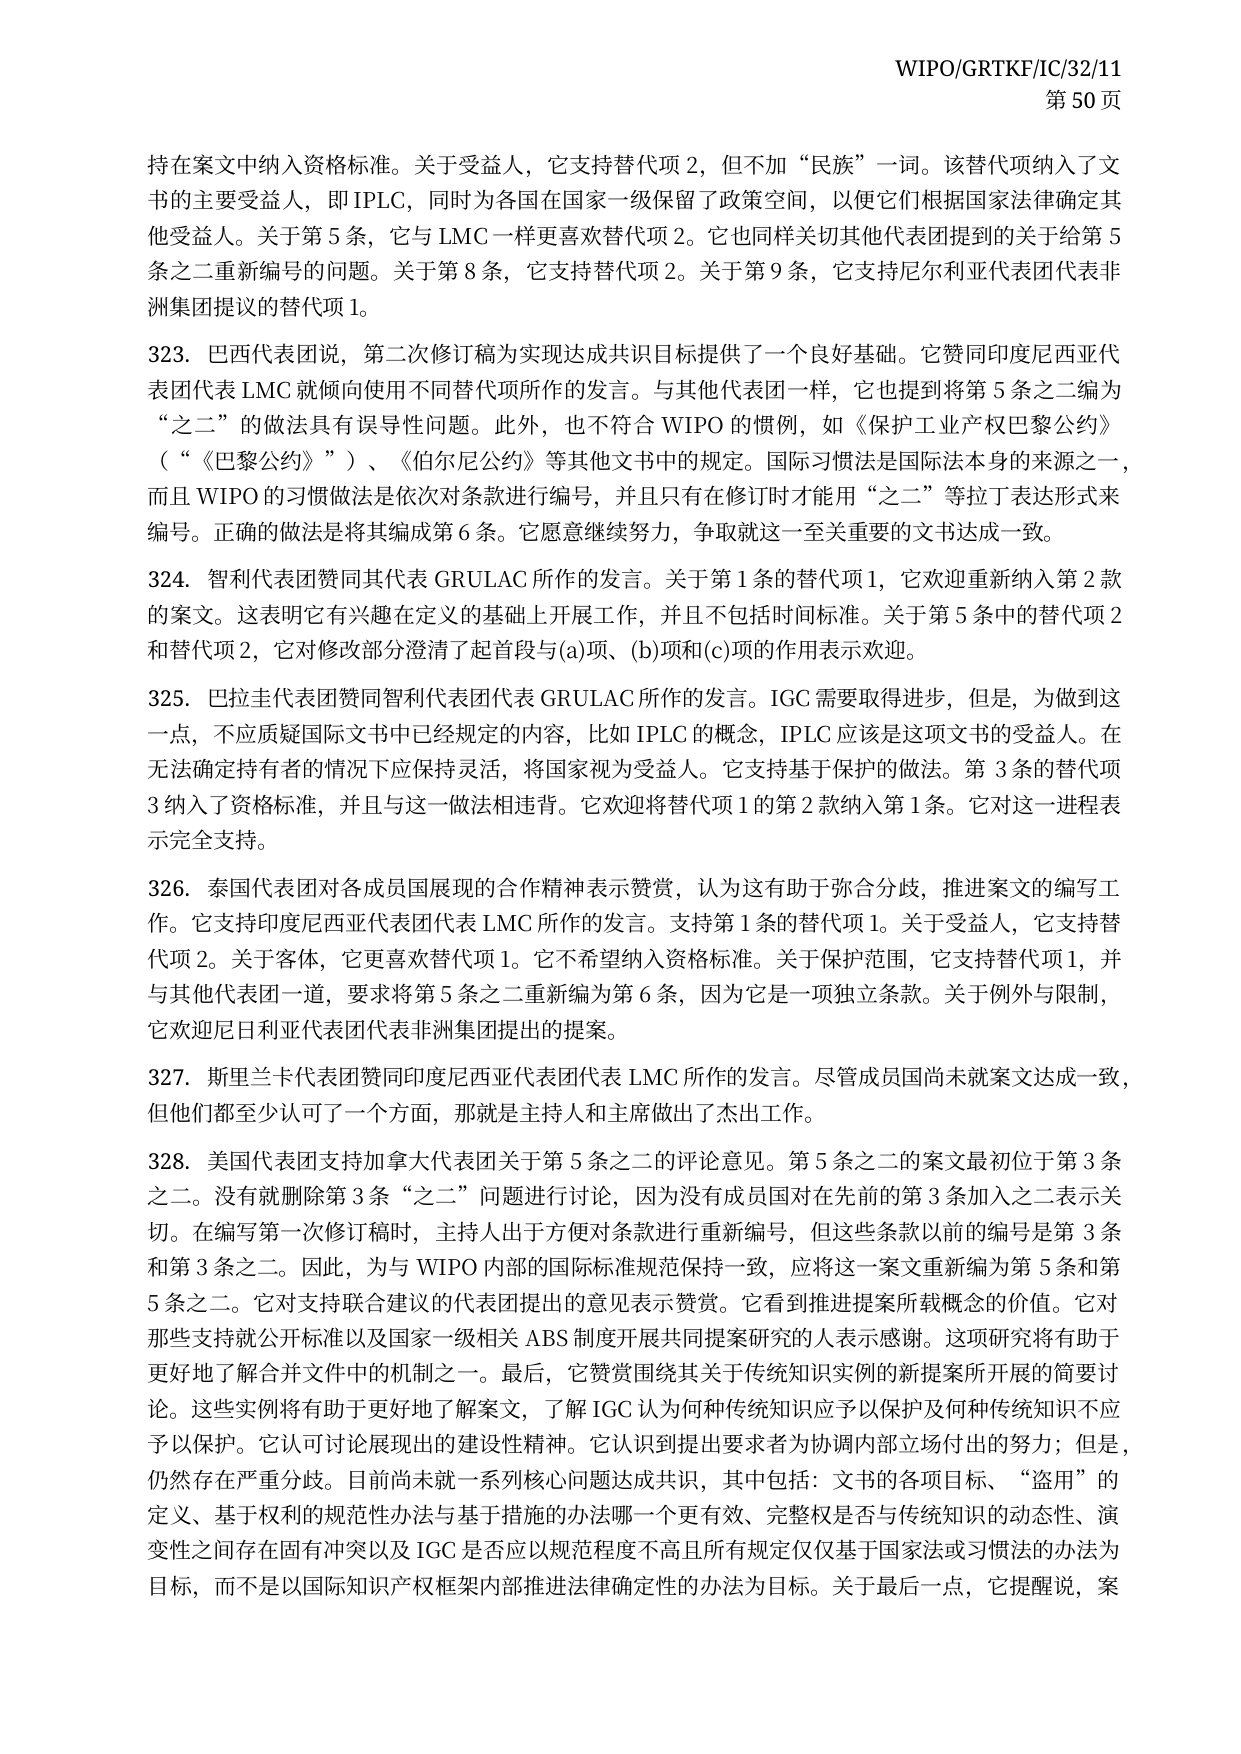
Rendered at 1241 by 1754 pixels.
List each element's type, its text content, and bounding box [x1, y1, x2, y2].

list 巴西代表团说，第二次修订稿为实现达成共识目标提供了一个良好基础。它赞同印度尼西亚代表团代表LMC就倾向使用不同替代项所作的发言。与其他代表团一样，它也提到将第5条之二编为“之二”的做法具有误导性问题。此外，也不符合WIPO的惯例，如《保护工业产权巴黎公约》（“《巴黎公约》”）、《伯尔尼公约》等其他文书中的规定。国际习惯法是国际法本身的来源之一，而且WIPO的习惯做法是依次对条款进行编号，并且只有在修订时才能用“之二”等拉丁表达形式来编号。正确的做法是将其编成第6条。它愿意继续努力，争取就这一至关重要的文书达成一致。 [148, 334, 1122, 546]
list 泰国代表团对各成员国展现的合作精神表示赞赏，认为这有助于弥合分歧，推进案文的编写工作。它支持印度尼西亚代表团代表LMC所作的发言。支持第1条的替代项1。关于受益人，它支持替代项2。关于客体，它更喜欢替代项1。它不希望纳入资格标准。关于保护范围，它支持替代项1，并与其他代表团一道，要求将第5条之二重新编为第6条，因为它是一项独立条款。关于例外与限制，它欢迎尼日利亚代表团代表非洲集团提出的提案。 [148, 867, 1122, 1044]
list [148, 144, 1122, 321]
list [148, 1140, 1122, 1601]
list 斯里兰卡代表团赞同印度尼西亚代表团代表LMC所作的发言。尽管成员国尚未就案文达成一致，但他们都至少认可了一个方面，那就是主持人和主席做出了杰出工作。 [148, 1057, 1122, 1128]
list 巴拉圭代表团赞同智利代表团代表GRULAC所作的发言。IGC需要取得进步，但是，为做到这一点，不应质疑国际文书中已经规定的内容，比如IPLC的概念，IPLC应该是这项文书的受益人。在无法确定持有者的情况下应保持灵活，将国家视为受益人。它支持基于保护的做法。第3条的替代项3纳入了资格标准，并且与这一做法相违背。它欢迎将替代项1的第2款纳入第1条。它对这一进程表示完全支持。 [148, 678, 1122, 855]
list 智利代表团赞同其代表GRULAC所作的发言。关于第1条的替代项1，它欢迎重新纳入第2款的案文。这表明它有兴趣在定义的基础上开展工作，并且不包括时间标准。关于第5条中的替代项2和替代项2，它对修改部分澄清了起首段与(a)项、(b)项和(c)项的作用表示欢迎。 [148, 559, 1122, 665]
